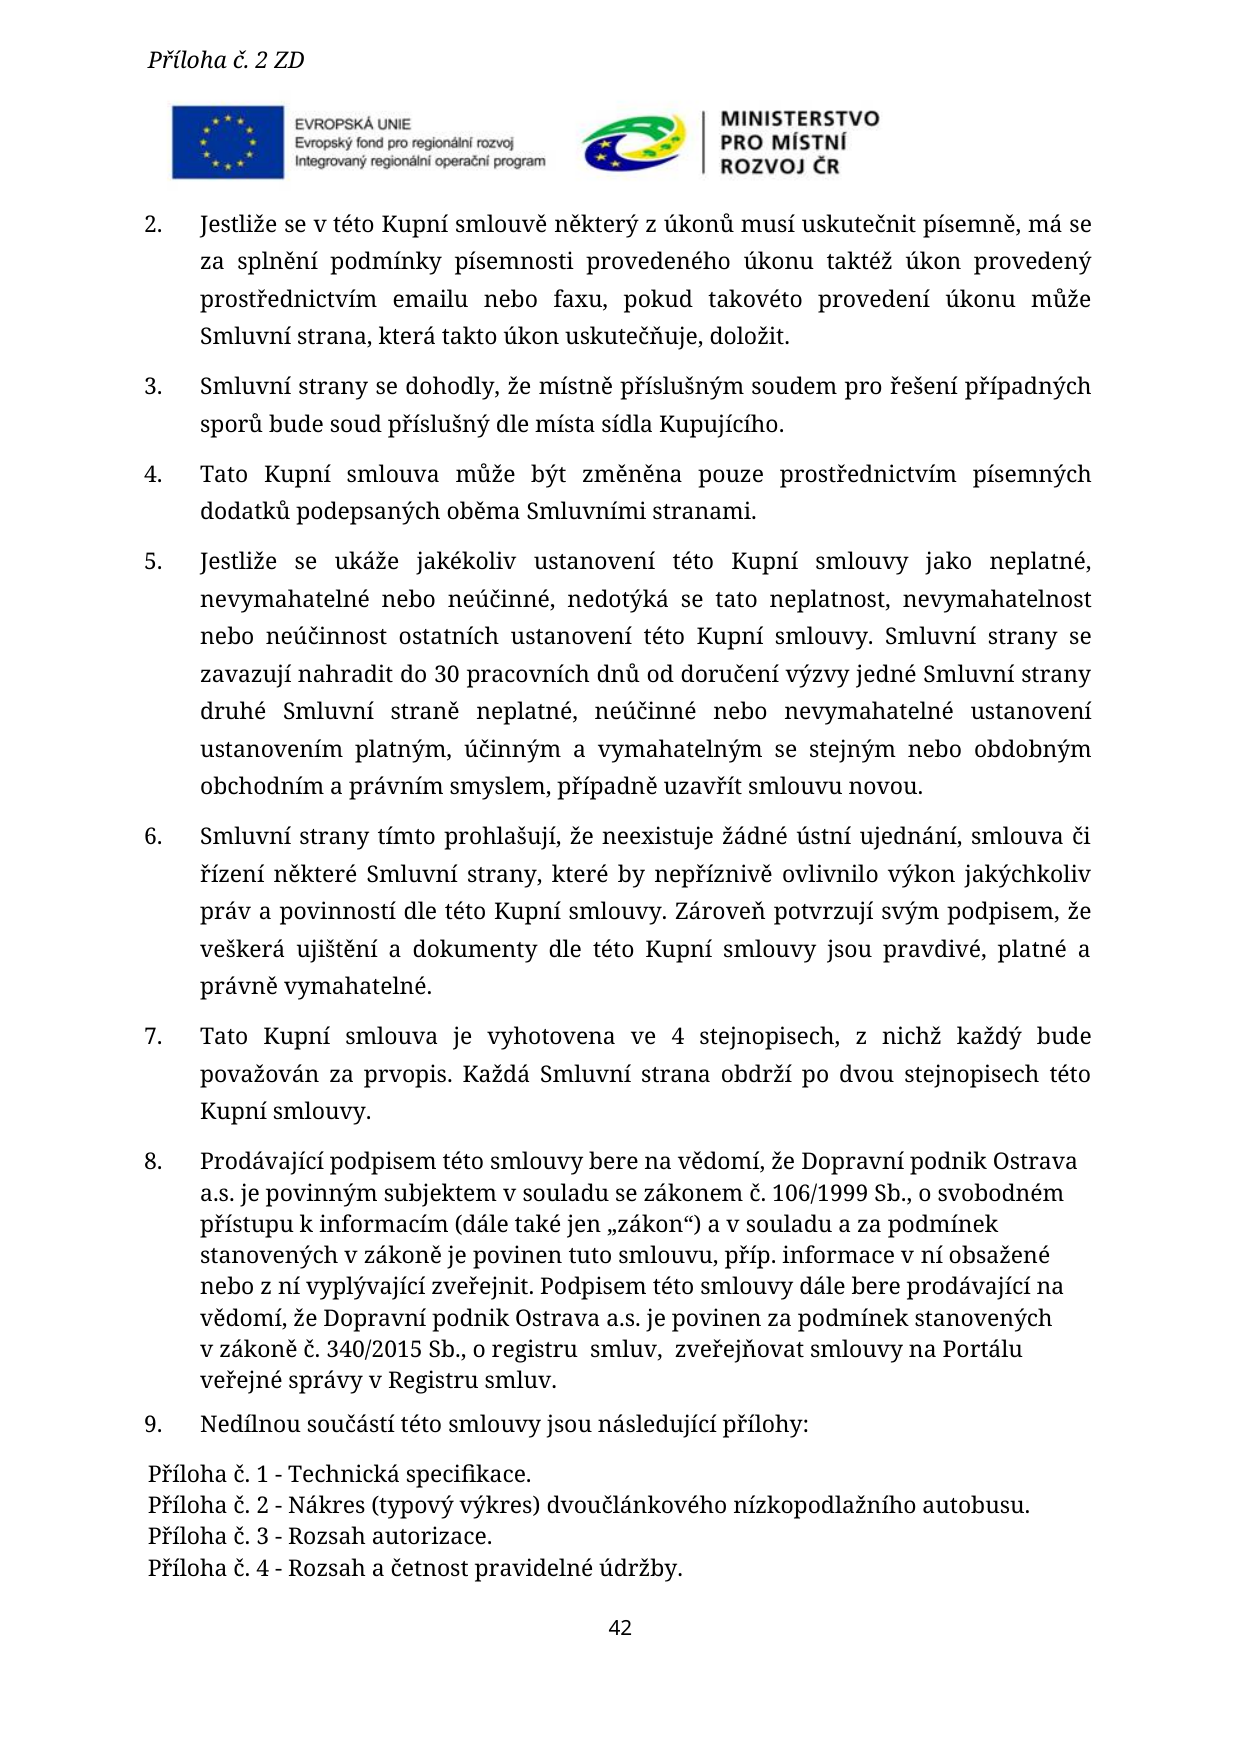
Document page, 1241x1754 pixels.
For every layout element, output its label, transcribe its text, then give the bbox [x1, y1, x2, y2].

list Jestliže se v této Kupní smlouvě některý z úkonů musí uskutečnit písemně, má se za splnění podmínky písemnosti provedeného úkonu taktéž úkon provedený prostřednictvím emailu nebo faxu, pokud takovéto provedení úkonu může Smluvní strana, která takto úkon uskutečňuje, doložit. [162, 208, 1093, 352]
list Smluvní strany se dohodly, že místně příslušným soudem pro řešení případných sporů bude soud příslušný dle místa sídla Kupujícího. [162, 370, 1093, 439]
list Tato Kupní smlouva může být změněna pouze prostřednictvím písemných dodatků podepsaných oběma Smluvními stranami. [162, 458, 1093, 527]
list Prodávající podpisem této smlouvy bere na vědomí, že Dopravní podnik Ostrava a.s. je povinným subjektem v souladu se zákonem č. 106/1999 Sb., o svobodném přístupu k informacím (dále také jen „zákon“) a v souladu a za podmínek stanovených v zákoně je povinen tuto smlouvu, příp. informace v ní obsažené nebo z ní vyplývající zveřejnit. Podpisem této smlouvy dále bere prodávající na vědomí, že Dopravní podnik Ostrava a.s. je povinen za podmínek stanovených v zákoně č. 340/2015 Sb., o registru smluv, zveřejňovat smlouvy na Portálu veřejné správy v Registru smluv. [162, 1145, 1093, 1395]
list Tato Kupní smlouva je vyhotovena ve 4 stejnopisech, z nichž každý bude považován za prvopis. Každá Smluvní strana obdrží po dvou stejnopisech této Kupní smlouvy. [162, 1020, 1093, 1127]
text Příloha č. 1 - Technická specifikace. [148, 1458, 1093, 1489]
text Příloha č. 4 - Rozsah a četnost pravidelné údržby. [148, 1552, 1093, 1583]
picture [147, 81, 903, 203]
list Nedílnou součástí této smlouvy jsou následující přílohy: [162, 1408, 1093, 1439]
list Jestliže se ukáže jakékoliv ustanovení této Kupní smlouvy jako neplatné, nevymahatelné nebo neúčinné, nedotýká se tato neplatnost, nevymahatelnost nebo neúčinnost ostatních ustanovení této Kupní smlouvy. Smluvní strany se zavazují nahradit do 30 pracovních dnů od doručení výzvy jedné Smluvní strany druhé Smluvní straně neplatné, neúčinné nebo nevymahatelné ustanovení ustanovením platným, účinným a vymahatelným se stejným nebo obdobným obchodním a právním smyslem, případně uzavřít smlouvu novou. [162, 545, 1093, 802]
text Příloha č. 2 - Nákres (typový výkres) dvoučlánkového nízkopodlažního autobusu. [148, 1489, 1093, 1520]
list Smluvní strany tímto prohlašují, že neexistuje žádné ústní ujednání, smlouva či řízení některé Smluvní strany, které by nepříznivě ovlivnilo výkon jakýchkoliv práv a povinností dle této Kupní smlouvy. Zároveň potvrzují svým podpisem, že veškerá ujištění a dokumenty dle této Kupní smlouvy jsou pravdivé, platné a právně vymahatelné. [162, 820, 1093, 1002]
text Příloha č. 3 - Rozsah autorizace. [148, 1520, 1093, 1552]
